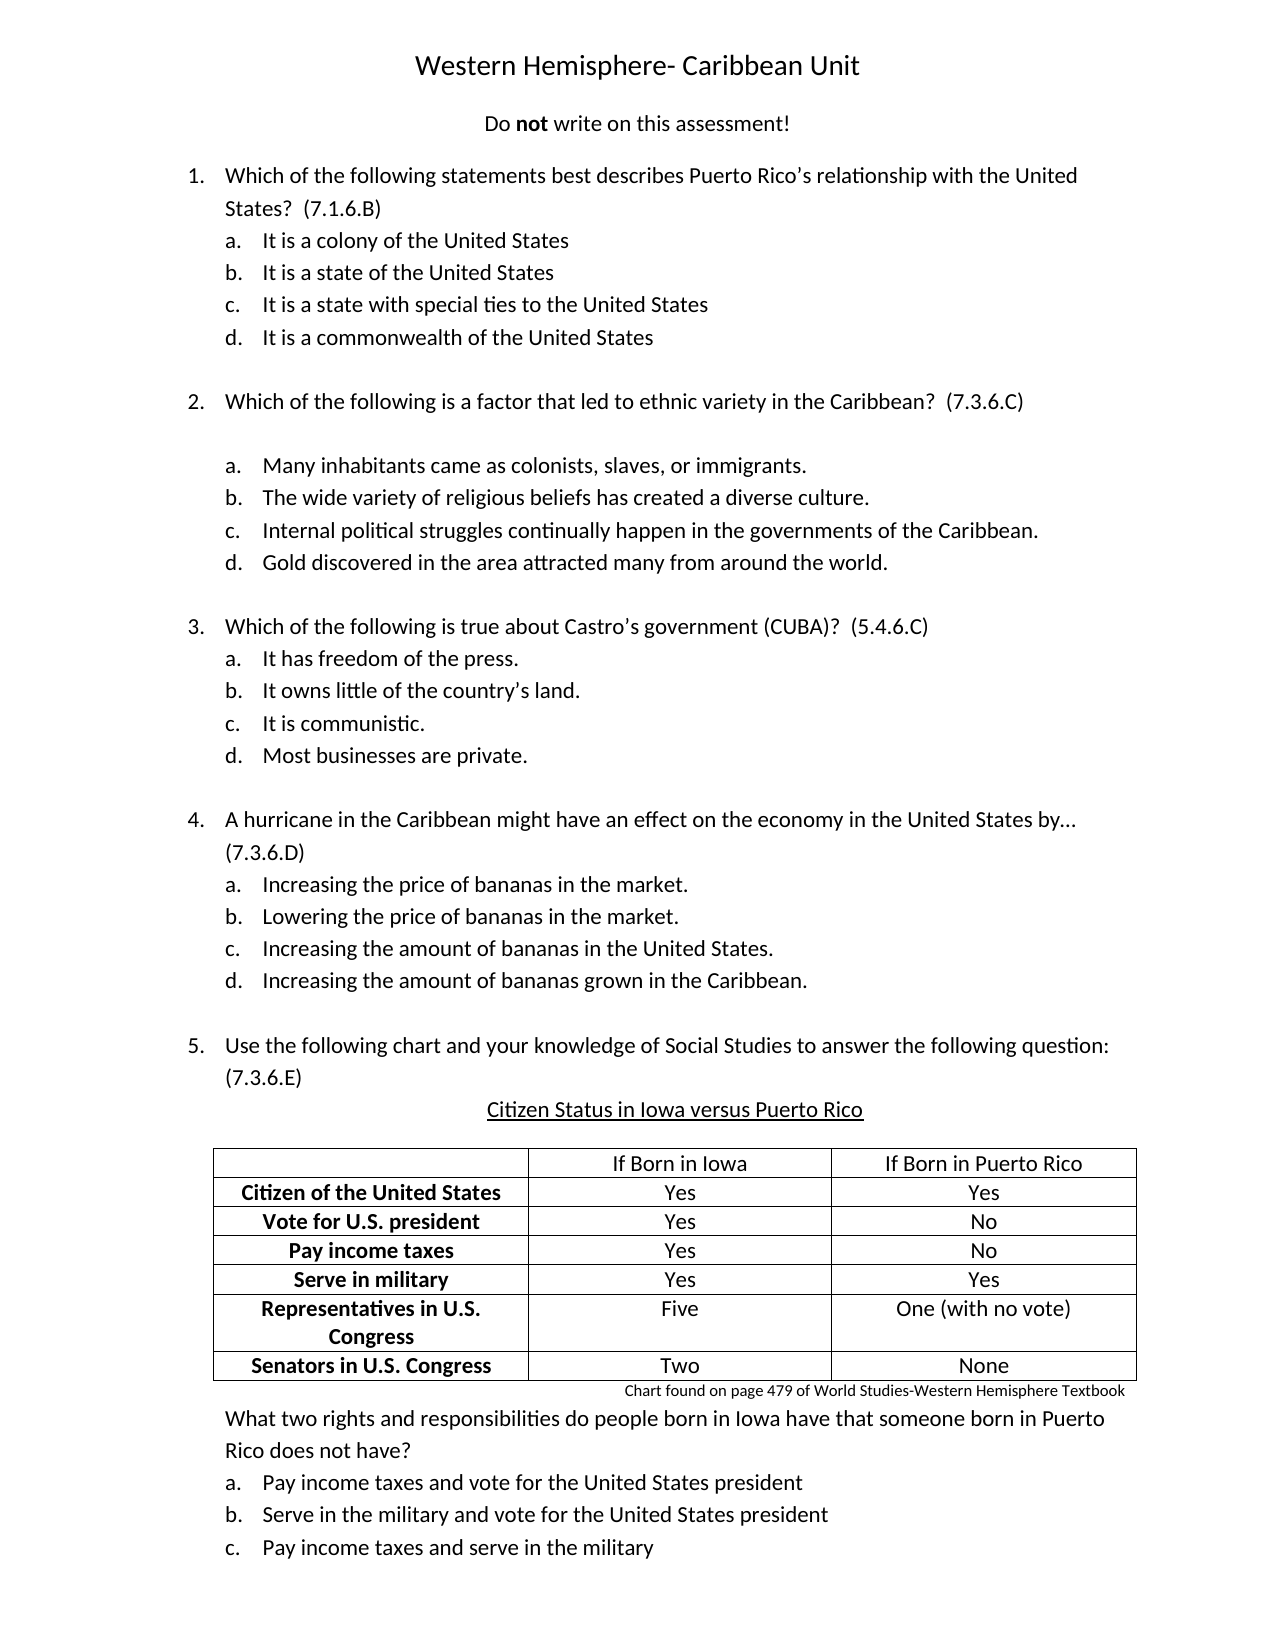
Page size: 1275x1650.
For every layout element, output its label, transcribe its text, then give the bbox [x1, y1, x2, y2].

list What two rights and responsibilities do people born in Iowa have that someone born in Puerto Rico does not have? [225, 1404, 1125, 1464]
list It is a state of the United States [225, 258, 1125, 286]
table_header If Born in Puerto Rico [832, 1149, 1136, 1177]
list Increasing the price of bananas in the market. [225, 870, 1125, 898]
table_header If Born in Iowa [529, 1149, 831, 1177]
list Use the following chart and your knowledge of Social Studies to answer the following question: [187, 1031, 1125, 1059]
list Increasing the amount of bananas grown in the Caribbean. [225, 966, 1125, 994]
table_cell None [832, 1352, 1136, 1379]
list Pay income taxes and serve in the military [225, 1533, 1125, 1561]
table_cell Yes [529, 1236, 831, 1264]
list Increasing the amount of bananas in the United States. [225, 934, 1125, 962]
table_header [214, 1149, 528, 1177]
table_cell Serve in military [214, 1265, 528, 1293]
table_cell Yes [832, 1178, 1136, 1206]
list It is communistic. [225, 709, 1125, 737]
table_cell Yes [529, 1265, 831, 1293]
list It is a commonwealth of the United States [225, 323, 1125, 351]
text Do not write on this assessment! [150, 109, 1125, 137]
table_cell Five [529, 1295, 831, 1351]
list Which of the following is a factor that led to ethnic variety in the Caribbean? (7.3.6.C) [187, 387, 1125, 447]
table_cell No [832, 1207, 1136, 1235]
table_cell Two [529, 1352, 831, 1379]
list Chart found on page 479 of World Studies-Western Hemisphere Textbook [225, 1381, 1125, 1401]
list It is a colony of the United States [225, 226, 1125, 254]
table_cell Yes [832, 1265, 1136, 1293]
table_cell Representatives in U.S. Congress [214, 1295, 528, 1351]
list The wide variety of religious beliefs has created a diverse culture. [225, 483, 1125, 512]
text Western Hemisphere- Caribbean Unit [150, 47, 1125, 82]
list Internal political struggles continually happen in the governments of the Caribbean. [225, 516, 1125, 544]
table_cell No [832, 1236, 1136, 1264]
list Serve in the military and vote for the United States president [225, 1501, 1125, 1528]
table_cell Citizen of the United States [214, 1178, 528, 1206]
list Many inhabitants came as colonists, slaves, or immigrants. [225, 451, 1125, 479]
list Gold discovered in the area attracted many from around the world. [225, 548, 1125, 576]
list Most businesses are private. [225, 741, 1125, 769]
table_cell Pay income taxes [214, 1236, 528, 1264]
list Which of the following statements best describes Puerto Rico’s relationship with the United States? (7.1.6.B) [187, 162, 1125, 222]
list (7.3.6.E) [225, 1063, 1125, 1091]
list Citizen Status in Iowa versus Puerto Rico [225, 1095, 1125, 1123]
table_cell One (with no vote) [832, 1295, 1136, 1351]
list Pay income taxes and vote for the United States president [225, 1468, 1125, 1496]
table_cell Senators in U.S. Congress [214, 1352, 528, 1379]
list A hurricane in the Caribbean might have an effect on the economy in the United States by… (7.3.6.D) [187, 805, 1125, 866]
table_cell Vote for U.S. president [214, 1207, 528, 1235]
list It owns little of the country’s land. [225, 677, 1125, 705]
list Which of the following is true about Castro’s government (CUBA)? (5.4.6.C) [187, 612, 1125, 640]
list It is a state with special ties to the United States [225, 290, 1125, 318]
list Lowering the price of bananas in the market. [225, 902, 1125, 930]
table_cell Yes [529, 1178, 831, 1206]
table_cell Yes [529, 1207, 831, 1235]
list It has freedom of the press. [225, 644, 1125, 672]
